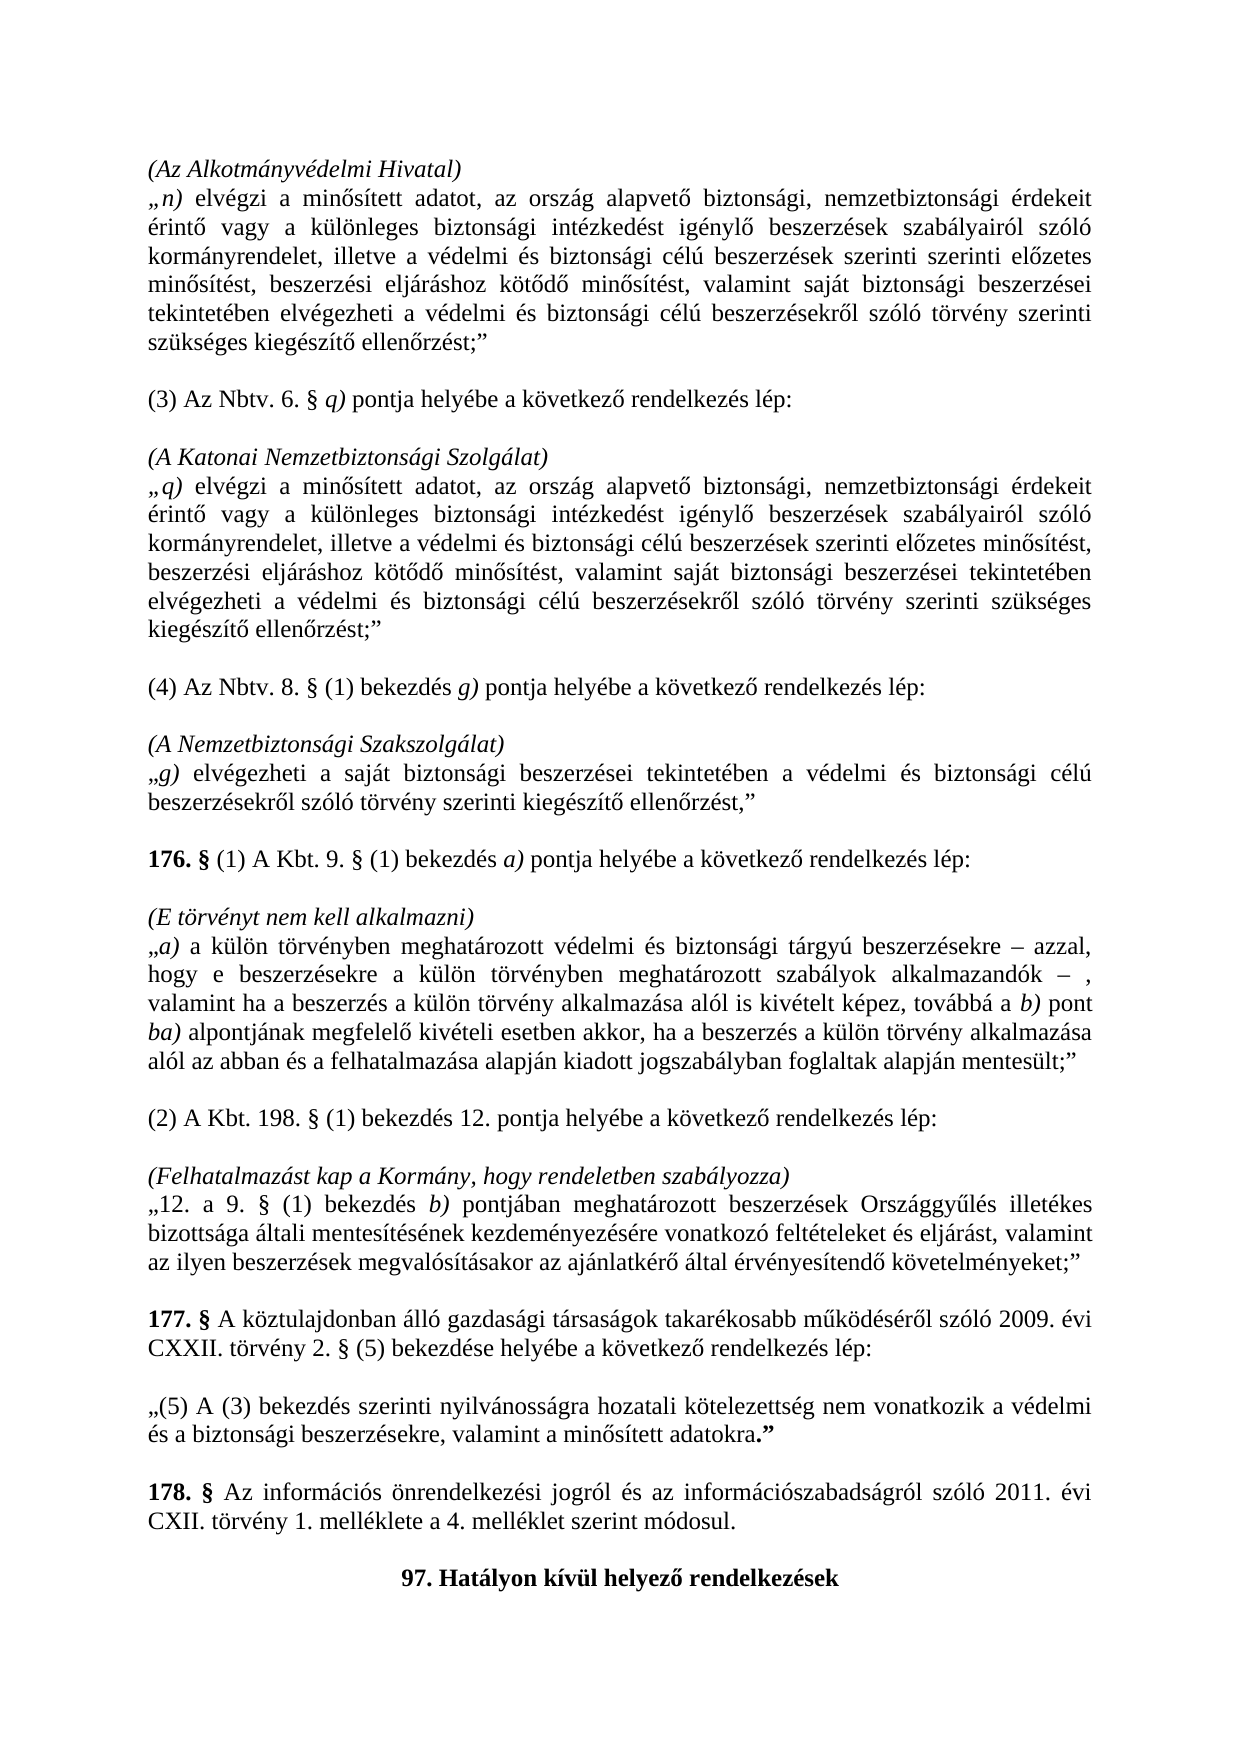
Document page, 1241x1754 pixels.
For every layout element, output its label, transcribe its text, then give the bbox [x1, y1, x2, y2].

text (Felhatalmazást kap a Kormány, hogy rendeletben szabályozza) [148, 1161, 1093, 1189]
text „q) elvégzi a minősített adatot, az ország alapvető biztonsági, nemzetbiztonsági érdekeit érintő vagy a különleges biztonsági intézkedést igénylő beszerzések szabályairól szóló kormányrendelet, illetve a védelmi és biztonsági célú beszerzések szerinti előzetes minősítést, beszerzési eljáráshoz kötődő minősítést, valamint saját biztonsági beszerzései tekintetében elvégezheti a védelmi és biztonsági célú beszerzésekről szóló törvény szerinti szükséges kiegészítő ellenőrzést;” [148, 471, 1093, 643]
text (4) Az Nbtv. 8. § (1) bekezdés g) pontja helyébe a következő rendelkezés lép: [148, 672, 1093, 701]
text 178. § Az információs önrendelkezési jogról és az információszabadságról szóló 2011. évi CXII. törvény 1. melléklete a 4. melléklet szerint módosul. [148, 1477, 1093, 1534]
text (E törvényt nem kell alkalmazni) [148, 902, 1093, 931]
text „n) elvégzi a minősített adatot, az ország alapvető biztonsági, nemzetbiztonsági érdekeit érintő vagy a különleges biztonsági intézkedést igénylő beszerzések szabályairól szóló kormányrendelet, illetve a védelmi és biztonsági célú beszerzések szerinti szerinti előzetes minősítést, beszerzési eljáráshoz kötődő minősítést, valamint saját biztonsági beszerzései tekintetében elvégezheti a védelmi és biztonsági célú beszerzésekről szóló törvény szerinti szükséges kiegészítő ellenőrzést;” [148, 183, 1093, 356]
text „g) elvégezheti a saját biztonsági beszerzései tekintetében a védelmi és biztonsági célú beszerzésekről szóló törvény szerinti kiegészítő ellenőrzést,” [148, 758, 1093, 816]
text „(5) A (3) bekezdés szerinti nyilvánosságra hozatali kötelezettség nem vonatkozik a védelmi és a biztonsági beszerzésekre, valamint a minősített adatokra.” [148, 1391, 1093, 1448]
text (3) Az Nbtv. 6. § q) pontja helyébe a következő rendelkezés lép: [148, 384, 1093, 413]
text „12. a 9. § (1) bekezdés b) pontjában meghatározott beszerzések Országgyűlés illetékes bizottsága általi mentesítésének kezdeményezésére vonatkozó feltételeket és eljárást, valamint az ilyen beszerzések megvalósításakor az ajánlatkérő által érvényesítendő követelményeket;” [148, 1189, 1093, 1276]
text (A Nemzetbiztonsági Szakszolgálat) [148, 729, 1093, 758]
text (Az Alkotmányvédelmi Hivatal) [148, 154, 1093, 183]
text „a) a külön törvényben meghatározott védelmi és biztonsági tárgyú beszerzésekre – azzal, hogy e beszerzésekre a külön törvényben meghatározott szabályok alkalmazandók – , valamint ha a beszerzés a külön törvény alkalmazása alól is kivételt képez, továbbá a b) pont ba) alpontjának megfelelő kivételi esetben akkor, ha a beszerzés a külön törvény alkalmazása alól az abban és a felhatalmazása alapján kiadott jogszabályban foglaltak alapján mentesült;” [148, 931, 1093, 1074]
text (A Katonai Nemzetbiztonsági Szolgálat) [148, 442, 1093, 471]
text 176. § (1) A Kbt. 9. § (1) bekezdés a) pontja helyébe a következő rendelkezés lép: [148, 844, 1093, 873]
text 97. Hatályon kívül helyező rendelkezések [148, 1563, 1093, 1592]
text (2) A Kbt. 198. § (1) bekezdés 12. pontja helyébe a következő rendelkezés lép: [148, 1103, 1093, 1132]
text 177. § A köztulajdonban álló gazdasági társaságok takarékosabb működéséről szóló 2009. évi CXXII. törvény 2. § (5) bekezdése helyébe a következő rendelkezés lép: [148, 1304, 1093, 1362]
